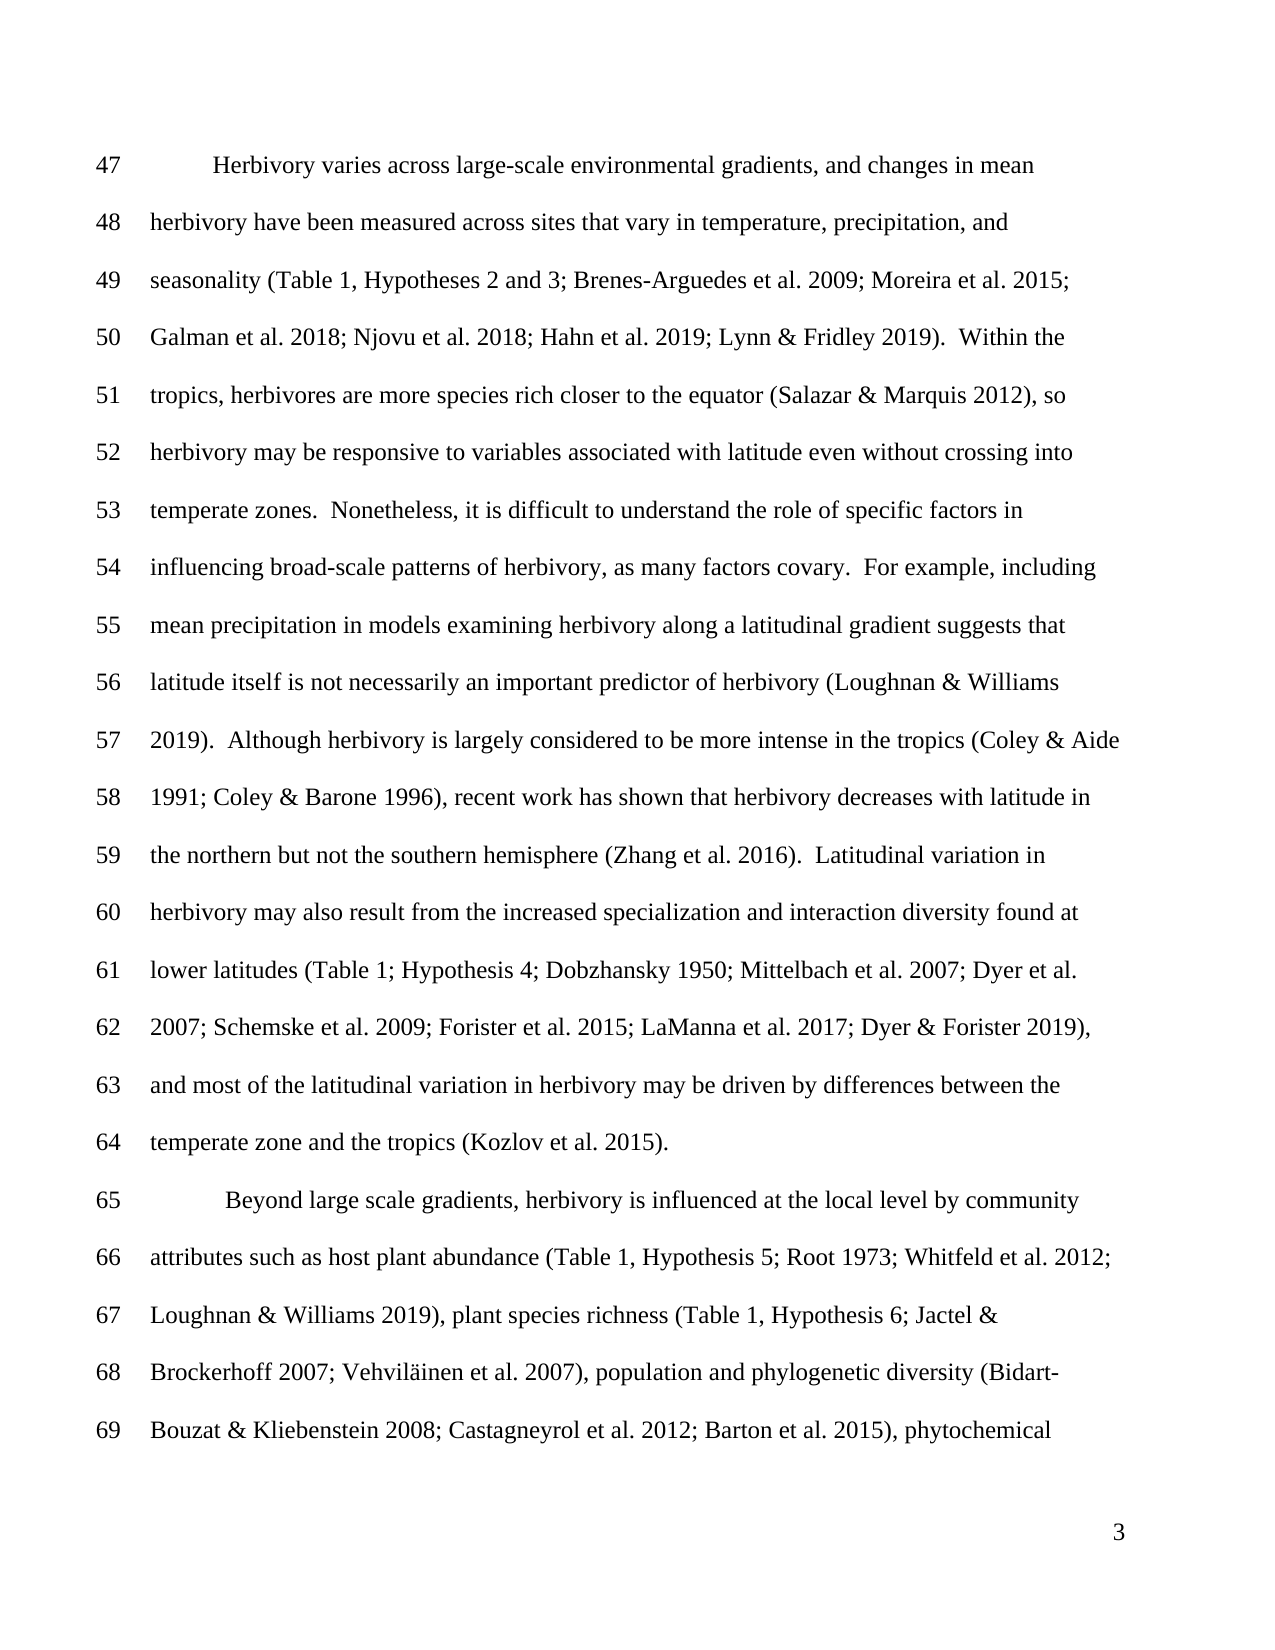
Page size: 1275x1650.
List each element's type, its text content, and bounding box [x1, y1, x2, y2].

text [150, 1185, 1125, 1444]
text Herbivory varies across large-scale environmental gradients, and changes in mean herbivory have been measured across sites that vary in temperature, precipitation, and seasonality (Table 1, Hypotheses 2 and 3; Brenes-Arguedes et al. 2009; Moreira et al. 2015; Galman et al. 2018; Njovu et al. 2018; Hahn et al. 2019; Lynn & Fridley 2019). Within the tropics, herbivores are more species rich closer to the equator (Salazar & Marquis 2012), so herbivory may be responsive to variables associated with latitude even without crossing into temperate zones. Nonetheless, it is difficult to understand the role of specific factors in influencing broad-scale patterns of herbivory, as many factors covary. For example, including mean precipitation in models examining herbivory along a latitudinal gradient suggests that latitude itself is not necessarily an important predictor of herbivory (Loughnan & Williams 2019). Although herbivory is largely considered to be more intense in the tropics (Coley & Aide 1991; Coley & Barone 1996), recent work has shown that herbivory decreases with latitude in the northern but not the southern hemisphere (Zhang et al. 2016). Latitudinal variation in herbivory may also result from the increased specialization and interaction diversity found at lower latitudes (Table 1; Hypothesis 4; Dobzhansky 1950; Mittelbach et al. 2007; Dyer et al. 2007; Schemske et al. 2009; Forister et al. 2015; LaManna et al. 2017; Dyer & Forister 2019), and most of the latitudinal variation in herbivory may be driven by differences between the temperate zone and the tropics (Kozlov et al. 2015). [150, 150, 1125, 1156]
